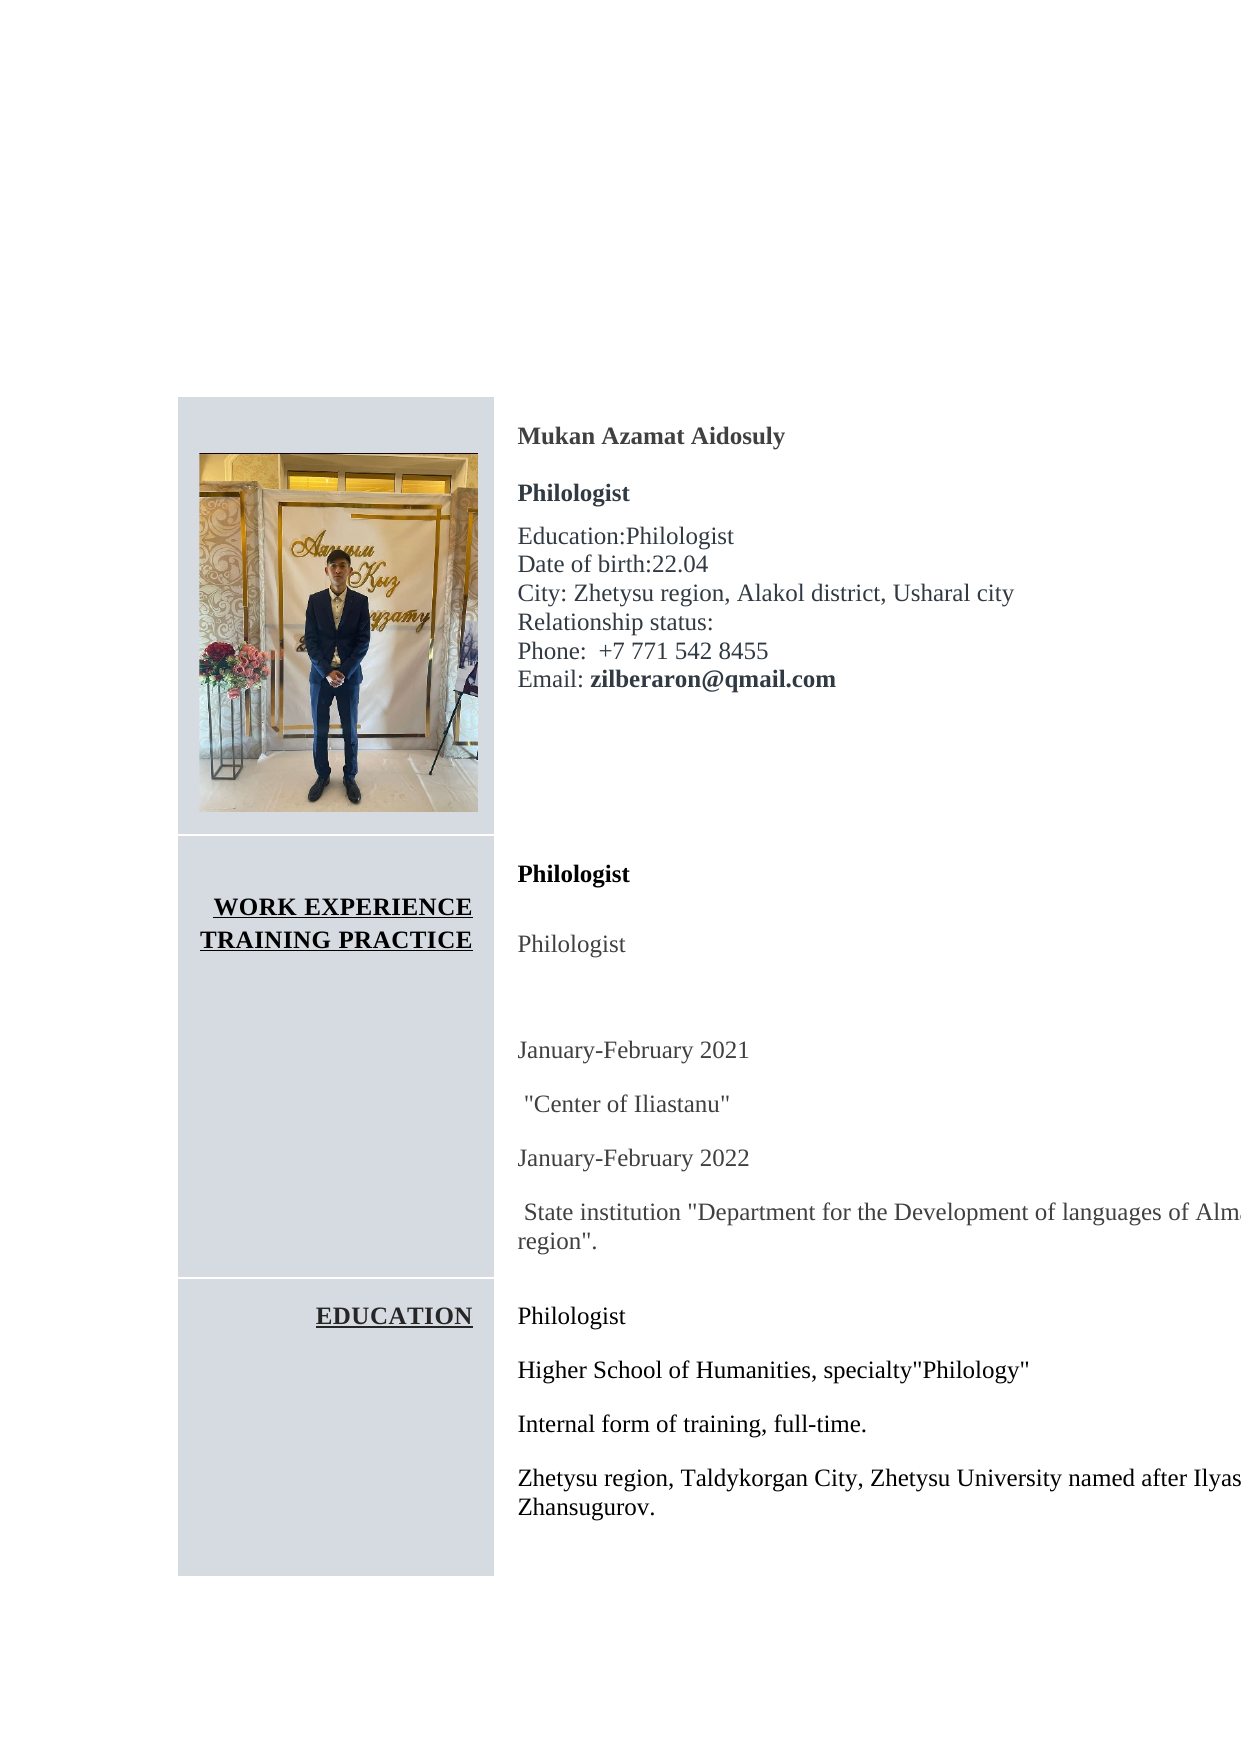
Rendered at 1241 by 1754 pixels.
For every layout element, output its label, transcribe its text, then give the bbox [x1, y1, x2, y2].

table_header Mukan Azamat Aidosuly Philologist Education:Philologist Date of birth:22.04 City: Zhetysu region, Alakol district, Usharal city Relationship status: Phone: +7 771 542 8455 Email: zilberaron@qmail.com [496, 399, 1239, 834]
table_cell EDUCATION [178, 1279, 494, 1576]
table_cell Philologist Higher School of Humanities, specialty"Philology" Internal form of training, full-time. Zhetysu region, Taldykorgan City, Zhetysu University named after Ilyas Zhansugurov. [496, 1279, 1239, 1576]
picture [199, 453, 478, 812]
table_cell WORK EXPERIENCE TRAINING PRACTICE [178, 836, 494, 1277]
table_header [178, 397, 494, 834]
table_cell Philologist Philologist January-February 2021 "Center of Iliastanu" January-February 2022 State institution "Department for the Development of languages of Almaty region". [496, 836, 1239, 1277]
